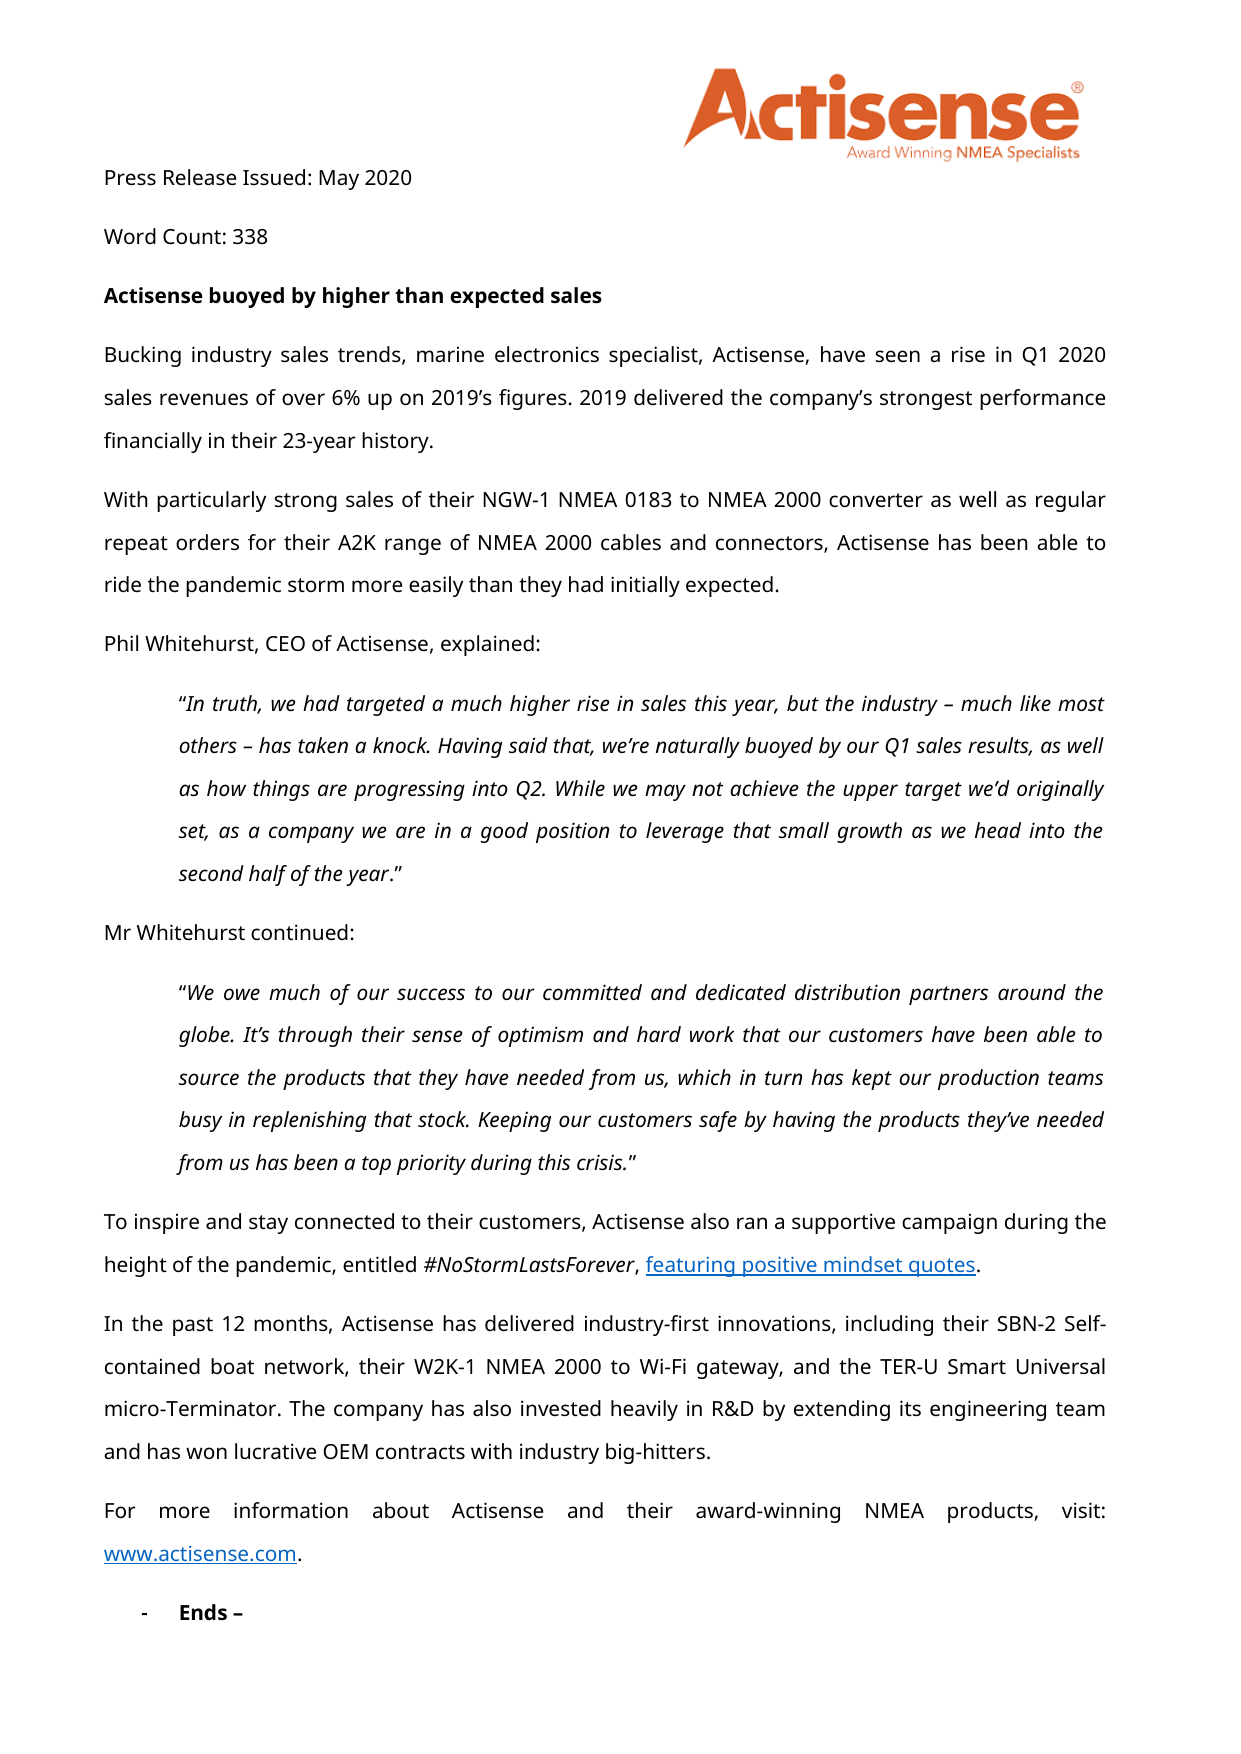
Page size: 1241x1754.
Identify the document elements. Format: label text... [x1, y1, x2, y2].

text Bucking industry sales trends, marine electronics specialist, Actisense, have seen a rise in Q1 2020 sales revenues of over 6% up on 2019’s figures. 2019 delivered the company’s strongest performance financially in their 23-year history. [103, 341, 1107, 454]
text With particularly strong sales of their NGW-1 NMEA 0183 to NMEA 2000 converter as well as regular repeat orders for their A2K range of NMEA 2000 cables and connectors, Actisense has been able to ride the pandemic storm more easily than they had initially expected. [103, 485, 1107, 599]
list Ends – [141, 1598, 1107, 1627]
text In the past 12 months, Actisense has delivered industry-first innovations, including their SBN-2 Self-contained boat network, their W2K-1 NMEA 2000 to Wi-Fi gateway, and the TER-U Smart Universal micro-Terminator. The company has also invested heavily in R&D by extending its engineering team and has won lucrative OEM contracts with industry big-hitters. [103, 1309, 1107, 1466]
text For more information about Actisense and their award-winning NMEA products, visit: www.actisense.com. [103, 1496, 1107, 1567]
text Actisense buoyed by higher than expected sales [103, 281, 1107, 310]
text Mr Whitehurst continued: [103, 918, 1107, 947]
text Press Release Issued: May 2020 [103, 163, 1107, 191]
text “We owe much of our success to our committed and dedicated distribution partners around the globe. It’s through their sense of optimism and hard work that our customers have been able to source the products that they have needed from us, which in turn has kept our production teams busy in replenishing that stock. Keeping our customers safe by having the products they’ve needed from us has been a top priority during this crisis.” [178, 978, 1107, 1177]
text “In truth, we had targeted a much higher rise in sales this year, but the industry – much like most others – has taken a knock. Having said that, we’re naturally buoyed by our Q1 sales results, as well as how things are progressing into Q2. While we may not achieve the upper target we’d originally set, as a company we are in a good position to leverage that small growth as we head into the second half of the year.” [178, 689, 1107, 888]
text Phil Whitehurst, CEO of Actisense, explained: [103, 629, 1107, 658]
text Word Count: 338 [103, 222, 1107, 250]
picture [671, 56, 1108, 176]
text To inspire and stay connected to their customers, Actisense also ran a supportive campaign during the height of the pandemic, entitled #NoStormLastsForever, featuring positive mindset quotes. [103, 1207, 1107, 1278]
